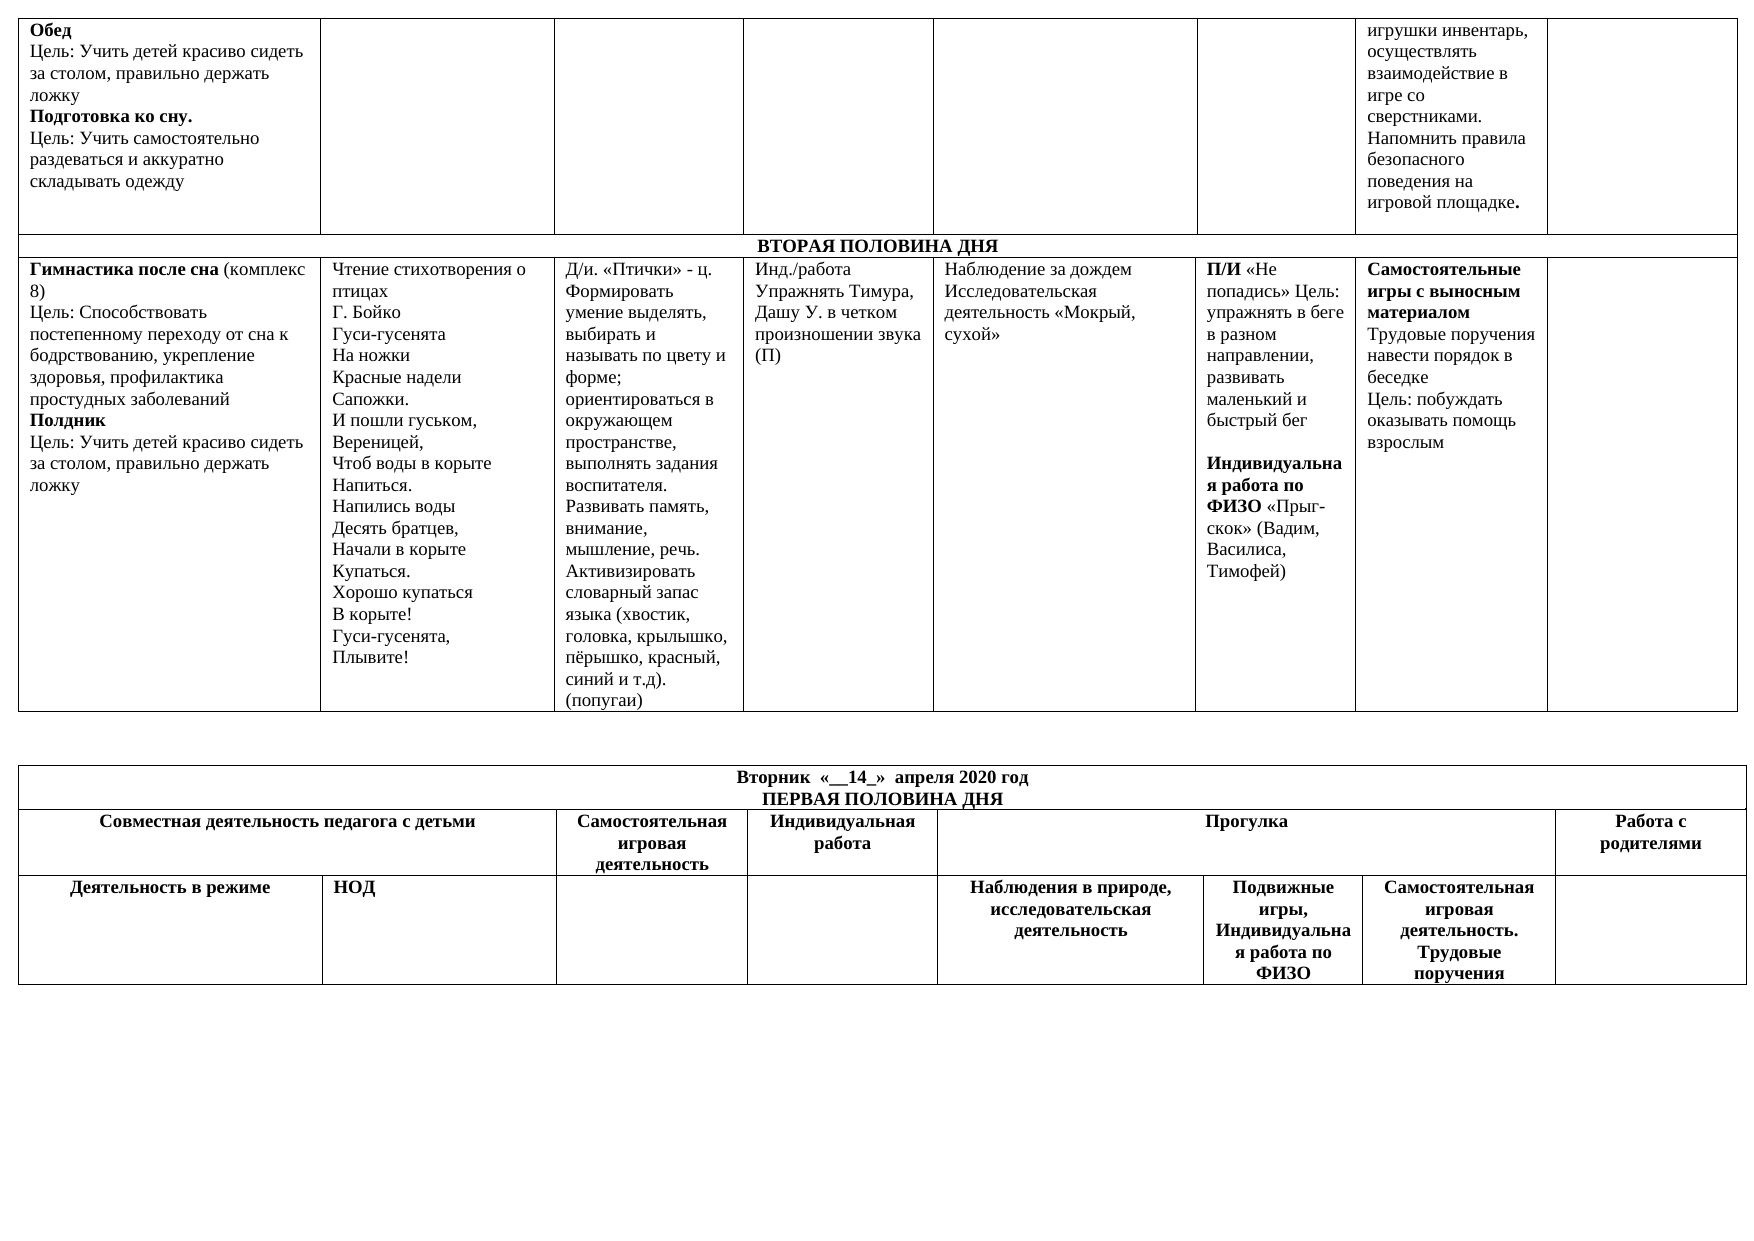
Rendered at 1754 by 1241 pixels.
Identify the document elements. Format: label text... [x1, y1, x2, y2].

table_cell [1556, 876, 1746, 984]
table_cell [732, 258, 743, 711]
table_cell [934, 19, 1197, 234]
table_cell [555, 19, 743, 234]
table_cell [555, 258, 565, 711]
table_cell [748, 876, 937, 984]
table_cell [1198, 19, 1355, 234]
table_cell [1356, 19, 1547, 234]
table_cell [744, 19, 933, 234]
table_cell Чтение стихотворения о птицах Г. Бойко Гуси-гусенята На ножки Красные надели Сапожки. И пошли гуськом, Вереницей, Чтоб воды в корыте Напиться. Напились воды Десять братцев, Начали в корыте Купаться. Хорошо купаться В корыте! Гуси-гусенята, Плывите! [321, 258, 554, 711]
table_cell Самостоятельная игровая деятельность. Трудовые поручения [1363, 876, 1555, 984]
table_cell Инд./работа Упражнять Тимура, Дашу У. в четком произношении звука (П) [744, 258, 933, 711]
table_cell Совместная деятельность педагога с детьми [19, 810, 556, 875]
table_cell Индивидуальная работа [748, 810, 937, 875]
table_cell Самостоятельные игры с выносным материалом Трудовые поручения навести порядок в беседке Цель: побуждать оказывать помощь взрослым [1356, 258, 1547, 711]
table_cell Наблюдения в природе, исследовательская деятельность [938, 876, 1203, 984]
table_cell Работа с родителями [1556, 810, 1746, 875]
table_header Вторник «__14_» апреля 2020 год ПЕРВАЯ ПОЛОВИНА ДНЯ [19, 766, 1746, 809]
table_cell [321, 19, 554, 234]
table_cell Прогулка [938, 810, 1555, 875]
table_cell Гимнастика после сна (комплекс 8) Цель: Способствовать постепенному переходу от сна к бодрствованию, укрепление здоровья, профилактика простудных заболеваний Полдник Цель: Учить детей красиво сидеть за столом, правильно держать ложку [19, 258, 320, 711]
table_cell ВТОРАЯ ПОЛОВИНА ДНЯ [19, 235, 1737, 257]
table_cell [557, 876, 747, 984]
table_cell [1548, 258, 1737, 711]
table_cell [19, 19, 320, 234]
table_cell НОД [323, 876, 556, 984]
table_cell Наблюдение за дождем Исследовательская деятельность «Мокрый, сухой» [934, 258, 1195, 711]
table_cell П/И «Не попадись» Цель: упражнять в беге в разном направлении, развивать маленький и быстрый бег Индивидуальная работа по ФИЗО «Прыг-скок» (Вадим, Василиса, Тимофей) [1196, 258, 1355, 711]
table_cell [1548, 19, 1737, 234]
table_cell Подвижные игры, Индивидуальная работа по ФИЗО [1204, 876, 1362, 984]
table_cell Деятельность в режиме [19, 876, 322, 984]
table_cell Самостоятельная игровая деятельность [557, 810, 747, 875]
